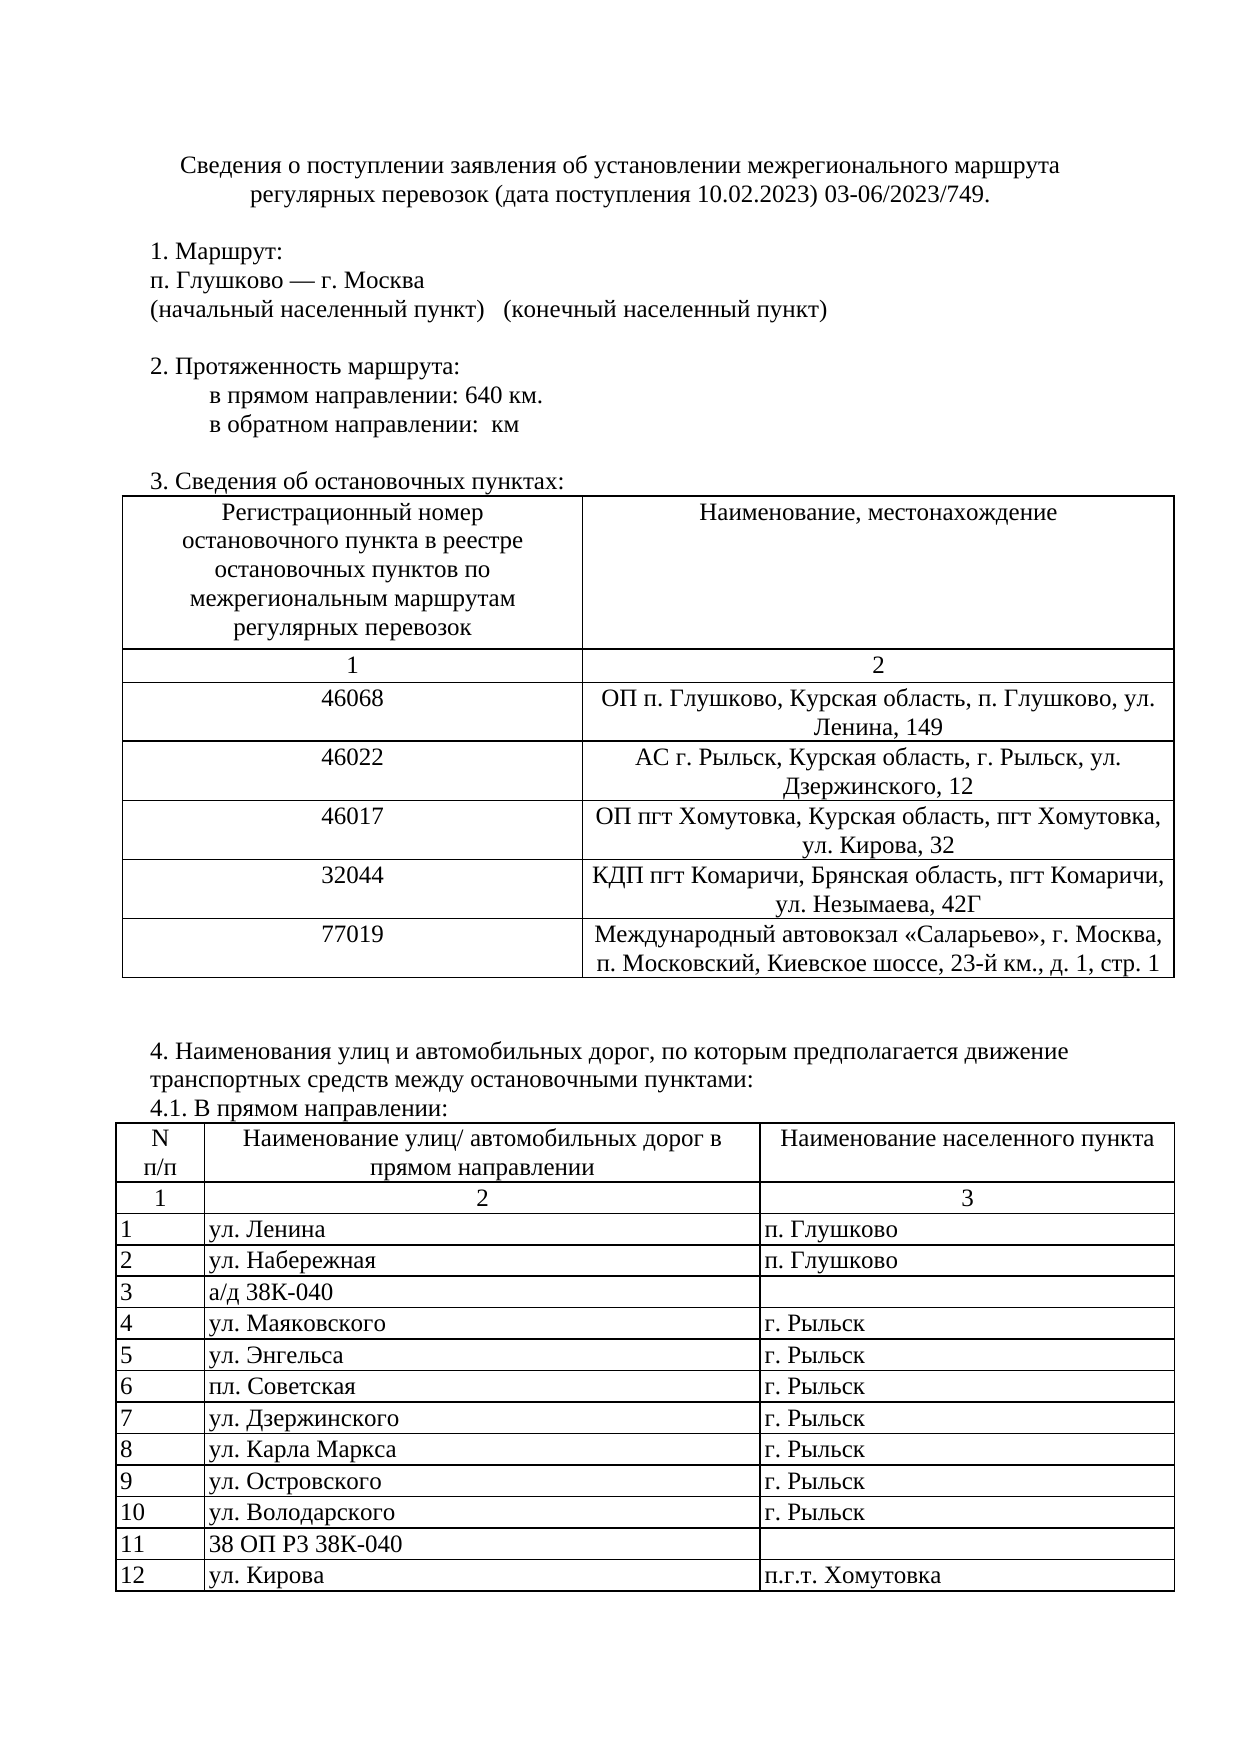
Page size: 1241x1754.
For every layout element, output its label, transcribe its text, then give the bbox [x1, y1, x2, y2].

text 2. Протяженность маршрута: [150, 351, 1090, 380]
table_cell 46068 [123, 683, 582, 740]
table_cell [761, 1277, 1174, 1307]
table_cell ул. Карла Маркса [205, 1434, 759, 1464]
table_header N п/п [117, 1124, 204, 1181]
table_cell 9 [117, 1466, 204, 1496]
table_cell АС г. Рыльск, Курская область, г. Рыльск, ул. Дзержинского, 12 [583, 742, 1173, 799]
text 3. Сведения об остановочных пунктах: [150, 466, 1090, 495]
text 1. Маршрут: [150, 236, 1090, 265]
text п. Глушково — г. Москва [150, 265, 1090, 294]
table_header Наименование улиц/ автомобильных дорог в прямом направлении [205, 1124, 759, 1181]
table_cell 11 [117, 1529, 204, 1558]
table_cell 6 [117, 1371, 204, 1401]
text (начальный населенный пункт) (конечный населенный пункт) [150, 294, 1090, 322]
text в прямом направлении: 640 км. [150, 380, 1090, 409]
table_cell ул. Островского [205, 1466, 759, 1496]
table_cell Международный автовокзал «Саларьево», г. Москва, п. Московский, Киевское шоссе, 23-й км., д. 1, стр. 1 [583, 919, 1173, 977]
table_cell ул. Ленина [205, 1214, 759, 1244]
table_cell п. Глушково [761, 1246, 1174, 1275]
table_cell ОП пгт Хомутовка, Курская область, пгт Хомутовка, ул. Кирова, 32 [583, 801, 1173, 858]
table_cell [761, 1529, 1174, 1558]
table_header Наименование, местонахождение [583, 497, 1173, 648]
table_cell 32044 [123, 860, 582, 918]
table_cell 77019 [123, 919, 582, 977]
table_cell 1 [123, 650, 582, 681]
table_cell 1 [117, 1214, 204, 1244]
table_cell 12 [117, 1560, 204, 1590]
table_cell п. Глушково [761, 1214, 1174, 1244]
table_cell ул. Энгельса [205, 1340, 759, 1370]
text Сведения о поступлении заявления об установлении межрегионального маршрута регулярных перевозок (дата поступления 10.02.2023) 03-06/2023/749. [150, 150, 1090, 207]
table_cell а/д 38К-040 [205, 1277, 759, 1307]
table_cell г. Рыльск [761, 1466, 1174, 1496]
table_cell п.г.т. Хомутовка [761, 1560, 1174, 1590]
table_cell г. Рыльск [761, 1371, 1174, 1401]
table_cell 2 [583, 650, 1173, 681]
table_cell 46022 [123, 742, 582, 799]
table_cell г. Рыльск [761, 1497, 1174, 1527]
text 4. Наименования улиц и автомобильных дорог, по которым предполагается движение транспортных средств между остановочными пунктами: [150, 1036, 1090, 1093]
table_cell 7 [117, 1403, 204, 1433]
table_cell г. Рыльск [761, 1340, 1174, 1370]
table_header Наименование населенного пункта [761, 1124, 1174, 1181]
table_cell 38 ОП Р3 38К-040 [205, 1529, 759, 1558]
table_cell 2 [117, 1246, 204, 1275]
text 4.1. В прямом направлении: [150, 1093, 1090, 1122]
table_cell ОП п. Глушково, Курская область, п. Глушково, ул. Ленина, 149 [583, 683, 1173, 740]
table_cell 8 [117, 1434, 204, 1464]
table_cell КДП пгт Комаричи, Брянская область, пгт Комаричи, ул. Незымаева, 42Г [583, 860, 1173, 918]
table_cell ул. Набережная [205, 1246, 759, 1275]
table_cell 3 [761, 1183, 1174, 1212]
table_header Регистрационный номер остановочного пункта в реестре остановочных пунктов по межрегиональным маршрутам регулярных перевозок [123, 497, 582, 648]
table_cell ул. Володарского [205, 1497, 759, 1527]
table_cell пл. Советская [205, 1371, 759, 1401]
table_cell 10 [117, 1497, 204, 1527]
table_cell г. Рыльск [761, 1308, 1174, 1338]
table_cell 3 [117, 1277, 204, 1307]
text в обратном направлении: км [150, 409, 1090, 437]
table_cell ул. Маяковского [205, 1308, 759, 1338]
table_cell 46017 [123, 801, 582, 858]
table_cell 5 [117, 1340, 204, 1370]
table_cell 1 [117, 1183, 204, 1212]
table_cell 4 [117, 1308, 204, 1338]
table_cell ул. Кирова [205, 1560, 759, 1590]
table_cell г. Рыльск [761, 1403, 1174, 1433]
table_cell г. Рыльск [761, 1434, 1174, 1464]
table_cell ул. Дзержинского [205, 1403, 759, 1433]
table_cell 2 [205, 1183, 759, 1212]
